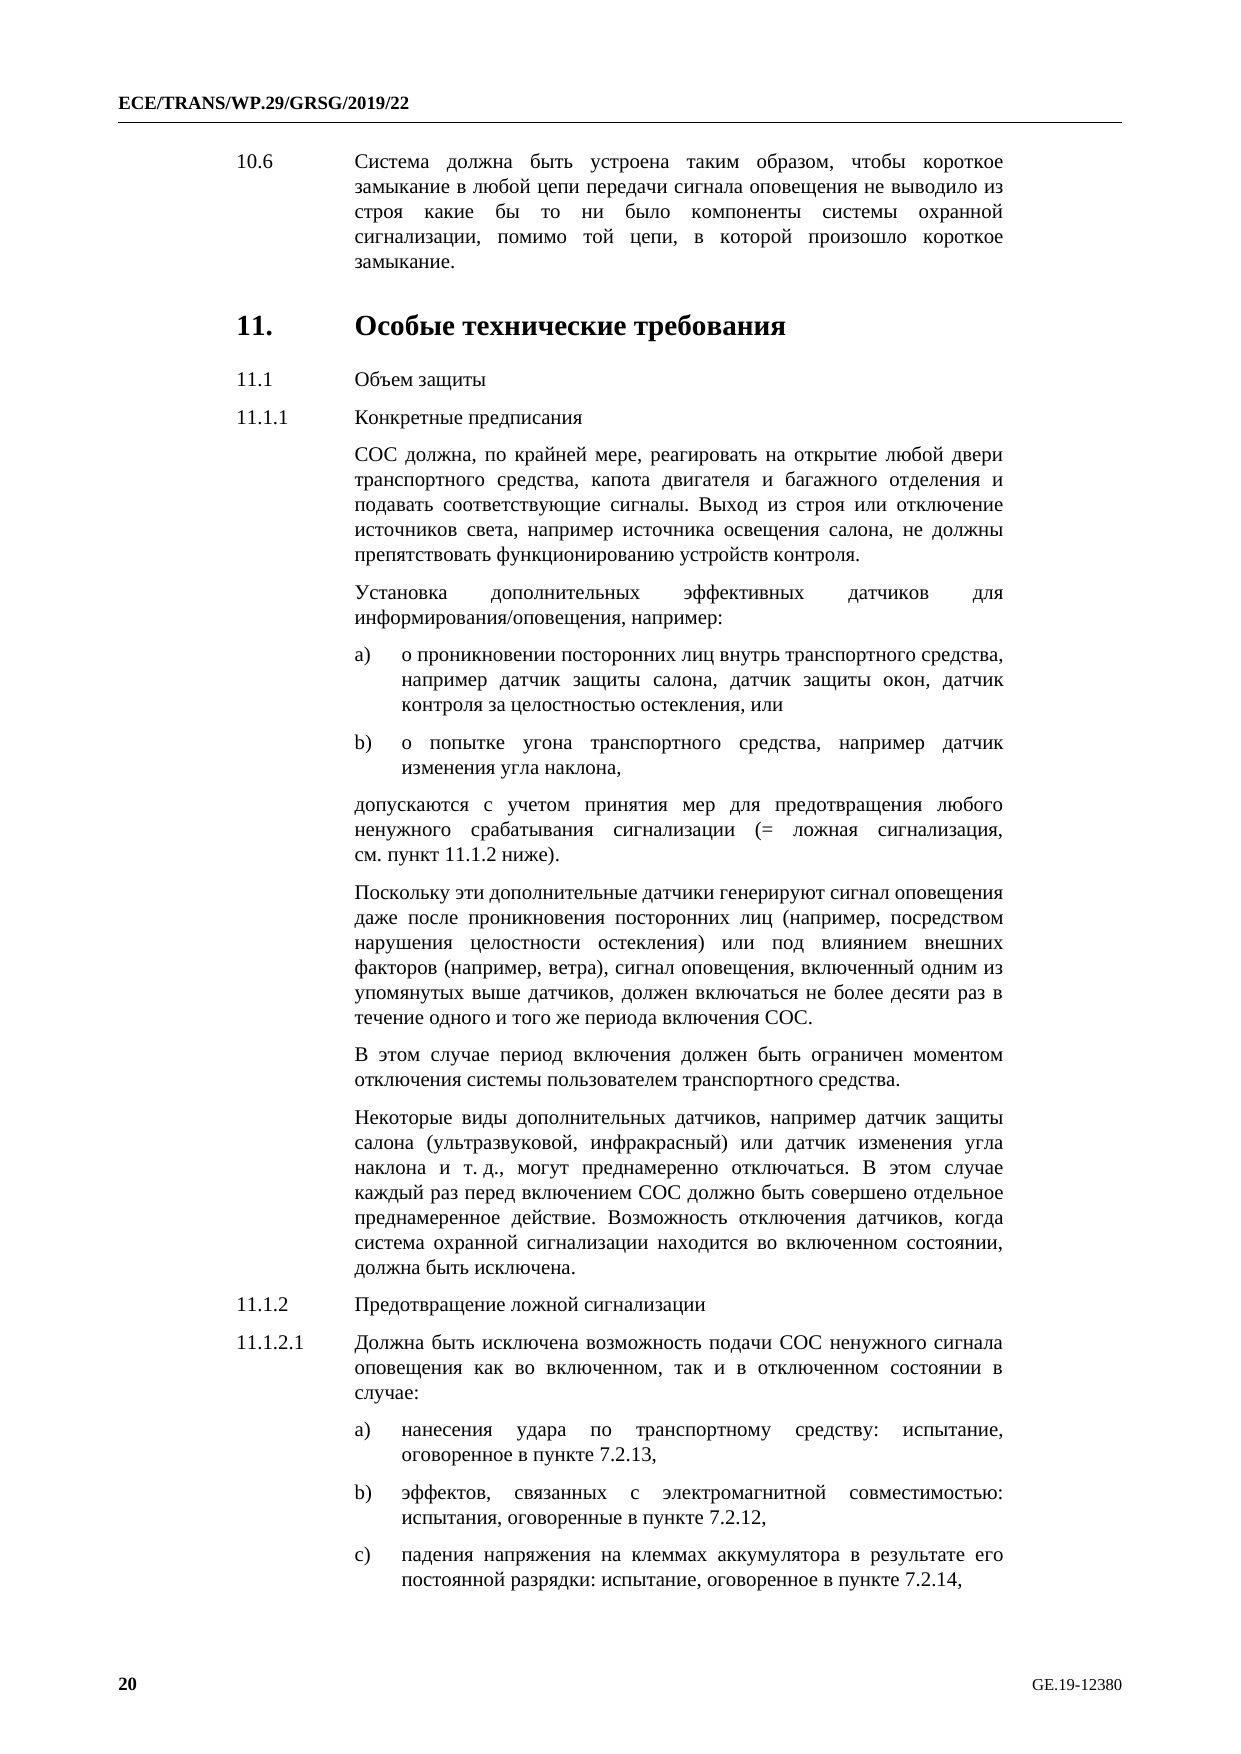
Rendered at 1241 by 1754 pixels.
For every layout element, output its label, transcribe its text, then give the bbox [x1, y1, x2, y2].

text c) падения напряжения на клеммах аккумулятора в результате его постоянной разрядки: испытание, оговоренное в пункте 7.2.14, [236, 1541, 1004, 1591]
text 11. Особые технические требования [118, 310, 1004, 341]
text В этом случае период включения должен быть ограничен моментом отключения системы пользователем транспортного средства. [236, 1041, 1004, 1091]
text 11.1.2 Предотвращение ложной сигнализации [236, 1291, 1004, 1316]
text a) о проникновении посторонних лиц внутрь транспортного средства, например датчик защиты салона, датчик защиты окон, датчик контроля за целостностью остекления, или [236, 641, 1004, 716]
text СОС должна, по крайней мере, реагировать на открытие любой двери транспортного средства, капота двигателя и багажного отделения и подавать соответствующие сигналы. Выход из строя или отключение источников света, например источника освещения салона, не должны препятствовать функционированию устройств контроля. [236, 441, 1004, 566]
text Поскольку эти дополнительные датчики генерируют сигнал оповещения даже после проникновения посторонних лиц (например, посредством нарушения целостности остекления) или под влиянием внешних факторов (например, ветра), сигнал оповещения, включенный одним из упомянутых выше датчиков, должен включаться не более десяти раз в течение одного и того же периода включения СОС. [236, 879, 1004, 1029]
text b) эффектов, связанных с электромагнитной совместимостью: испытания, оговоренные в пункте 7.2.12, [236, 1479, 1004, 1529]
text допускаются с учетом принятия мер для предотвращения любого ненужного срабатывания сигнализации (= ложная сигнализация, см. пункт 11.1.2 ниже). [236, 791, 1004, 866]
text a) нанесения удара по транспортному средству: испытание, оговоренное в пункте 7.2.13, [236, 1416, 1004, 1466]
text b) о попытке угона транспортного средства, например датчик изменения угла наклона, [236, 729, 1004, 779]
text Установка дополнительных эффективных датчиков для информирования/оповещения, например: [236, 579, 1004, 629]
text Некоторые виды дополнительных датчиков, например датчик защиты салона (ультразвуковой, инфракрасный) или датчик изменения угла наклона и т. д., могут преднамеренно отключаться. В этом случае каждый раз перед включением СОС должно быть совершено отдельное преднамеренное действие. Возможность отключения датчиков, когда система охранной сигнализации находится во включенном состоянии, должна быть исключена. [236, 1104, 1004, 1279]
text 11.1 Объем защиты [236, 366, 1004, 391]
text 10.6 Система должна быть устроена таким образом, чтобы короткое замыкание в любой цепи передачи сигнала оповещения не выводило из строя какие бы то ни было компоненты системы охранной сигнализации, помимо той цепи, в которой произошло короткое замыкание. [236, 148, 1004, 273]
text 11.1.1 Конкретные предписания [236, 404, 1004, 429]
text 11.1.2.1 Должна быть исключена возможность подачи СОС ненужного сигнала оповещения как во включенном, так и в отключенном состоянии в случае: [236, 1329, 1004, 1404]
